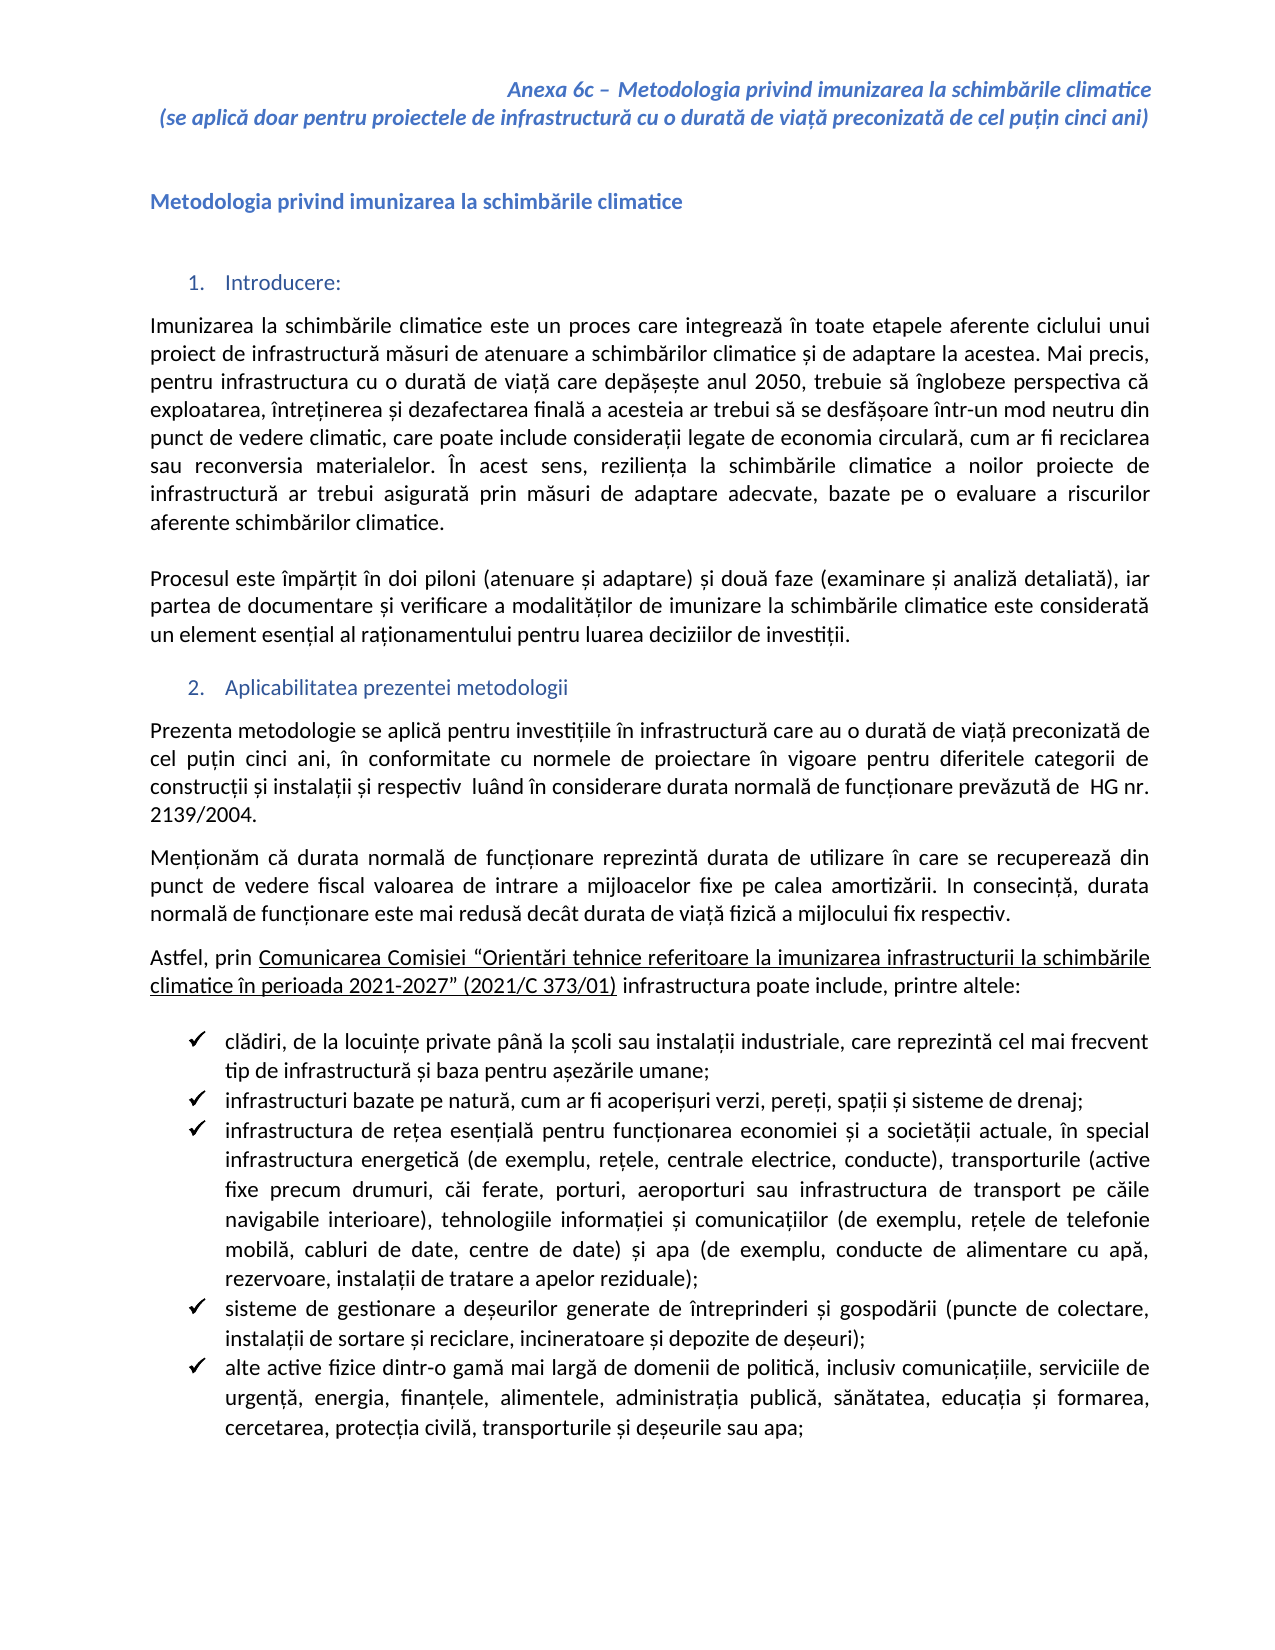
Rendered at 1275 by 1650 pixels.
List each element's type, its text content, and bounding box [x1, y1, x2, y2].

text Imunizarea la schimbările climatice este un proces care integrează în toate etapele aferente ciclului unui proiect de infrastructură măsuri de atenuare a schimbărilor climatice și de adaptare la acestea. Mai precis, pentru infrastructura cu o durată de viață care depășește anul 2050, trebuie să înglobeze perspectiva că exploatarea, întreținerea și dezafectarea finală a acesteia ar trebui să se desfășoare într-un mod neutru din punct de vedere climatic, care poate include considerații legate de economia circulară, cum ar fi reciclarea sau reconversia materialelor. În acest sens, reziliența la schimbările climatice a noilor proiecte de infrastructură ar trebui asigurată prin măsuri de adaptare adecvate, bazate pe o evaluare a riscurilor aferente schimbărilor climatice. [150, 311, 1152, 536]
text Metodologia privind imunizarea la schimbările climatice [150, 187, 1152, 215]
list infrastructura de rețea esențială pentru funcționarea economiei și a societății actuale, în special infrastructura energetică (de exemplu, rețele, centrale electrice, conducte), transporturile (active fixe precum drumuri, căi ferate, porturi, aeroporturi sau infrastructura de transport pe căile navigabile interioare), tehnologiile informației și comunicațiilor (de exemplu, rețele de telefonie mobilă, cabluri de date, centre de date) și apa (de exemplu, conducte de alimentare cu apă, rezervoare, instalații de tratare a apelor reziduale); [187, 1116, 1152, 1292]
text Astfel, prin Comunicarea Comisiei “Orientări tehnice referitoare la imunizarea infrastructurii la schimbările climatice în perioada 2021-2027” (2021/C 373/01) infrastructura poate include, printre altele: [150, 943, 1152, 999]
text Procesul este împărțit în doi piloni (atenuare și adaptare) și două faze (examinare și analiză detaliată), iar partea de documentare și verificare a modalităților de imunizare la schimbările climatice este considerată un element esențial al raționamentului pentru luarea deciziilor de investiții. [150, 564, 1152, 648]
list sisteme de gestionare a deșeurilor generate de întreprinderi și gospodării (puncte de colectare, instalații de sortare și reciclare, incineratoare și depozite de deșeuri); [187, 1294, 1152, 1352]
text Prezenta metodologie se aplică pentru investițiile în infrastructură care au o durată de viață preconizată de cel puțin cinci ani, în conformitate cu normele de proiectare în vigoare pentru diferitele categorii de construcții și instalații și respectiv luând în considerare durata normală de funcționare prevăzută de HG nr. 2139/2004. [150, 716, 1152, 828]
list clădiri, de la locuințe private până la școli sau instalații industriale, care reprezintă cel mai frecvent tip de infrastructură și baza pentru așezările umane; [187, 1027, 1152, 1084]
subtitle Introducere: [187, 268, 1152, 296]
text Menționăm că durata normală de funcționare reprezintă durata de utilizare în care se recuperează din punct de vedere fiscal valoarea de intrare a mijloacelor fixe pe calea amortizării. In consecință, durata normală de funcționare este mai redusă decât durata de viață fizică a mijlocului fix respectiv. [150, 843, 1152, 927]
list alte active fizice dintr-o gamă mai largă de domenii de politică, inclusiv comunicațiile, serviciile de urgență, energia, finanțele, alimentele, administrația publică, sănătatea, educația și formarea, cercetarea, protecția civilă, transporturile și deșeurile sau apa; [187, 1353, 1152, 1441]
list infrastructuri bazate pe natură, cum ar fi acoperișuri verzi, pereți, spații și sisteme de drenaj; [187, 1086, 1152, 1114]
subtitle Aplicabilitatea prezentei metodologii [187, 673, 1152, 701]
